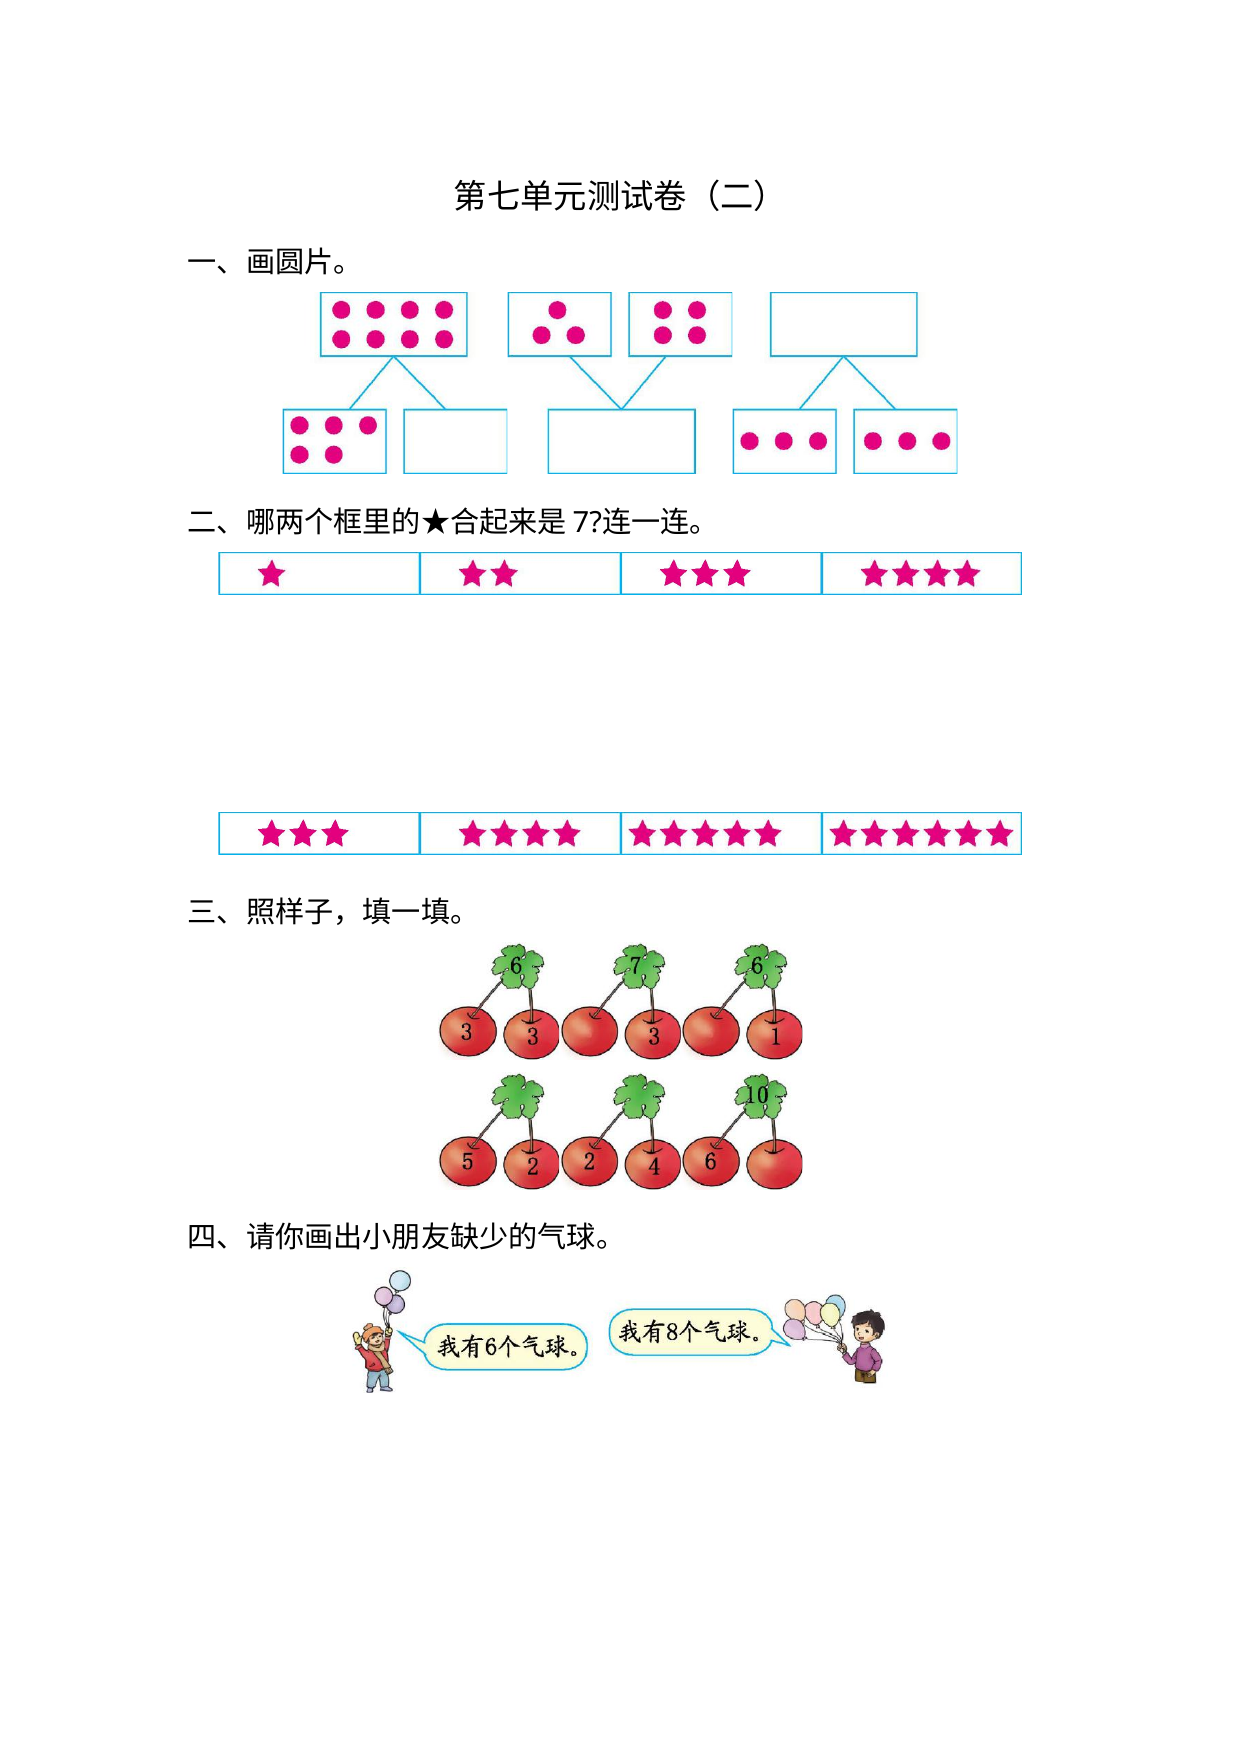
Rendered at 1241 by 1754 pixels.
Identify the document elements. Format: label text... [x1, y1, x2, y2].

picture [437, 1072, 803, 1190]
text 四、请你画出小朋友缺少的气球。 [187, 1202, 1053, 1267]
picture [218, 552, 619, 595]
text 一、画圆片。 [187, 227, 1053, 292]
text 三、照样子，填一填。 [187, 877, 1053, 942]
picture [437, 942, 803, 1060]
picture [352, 1267, 889, 1393]
picture [622, 552, 1022, 595]
picture [282, 292, 958, 474]
text 第七单元测试卷（二） [187, 162, 1053, 227]
text 二、哪两个框里的★合起来是7?连一连。 [187, 487, 1053, 552]
picture [218, 812, 1022, 855]
